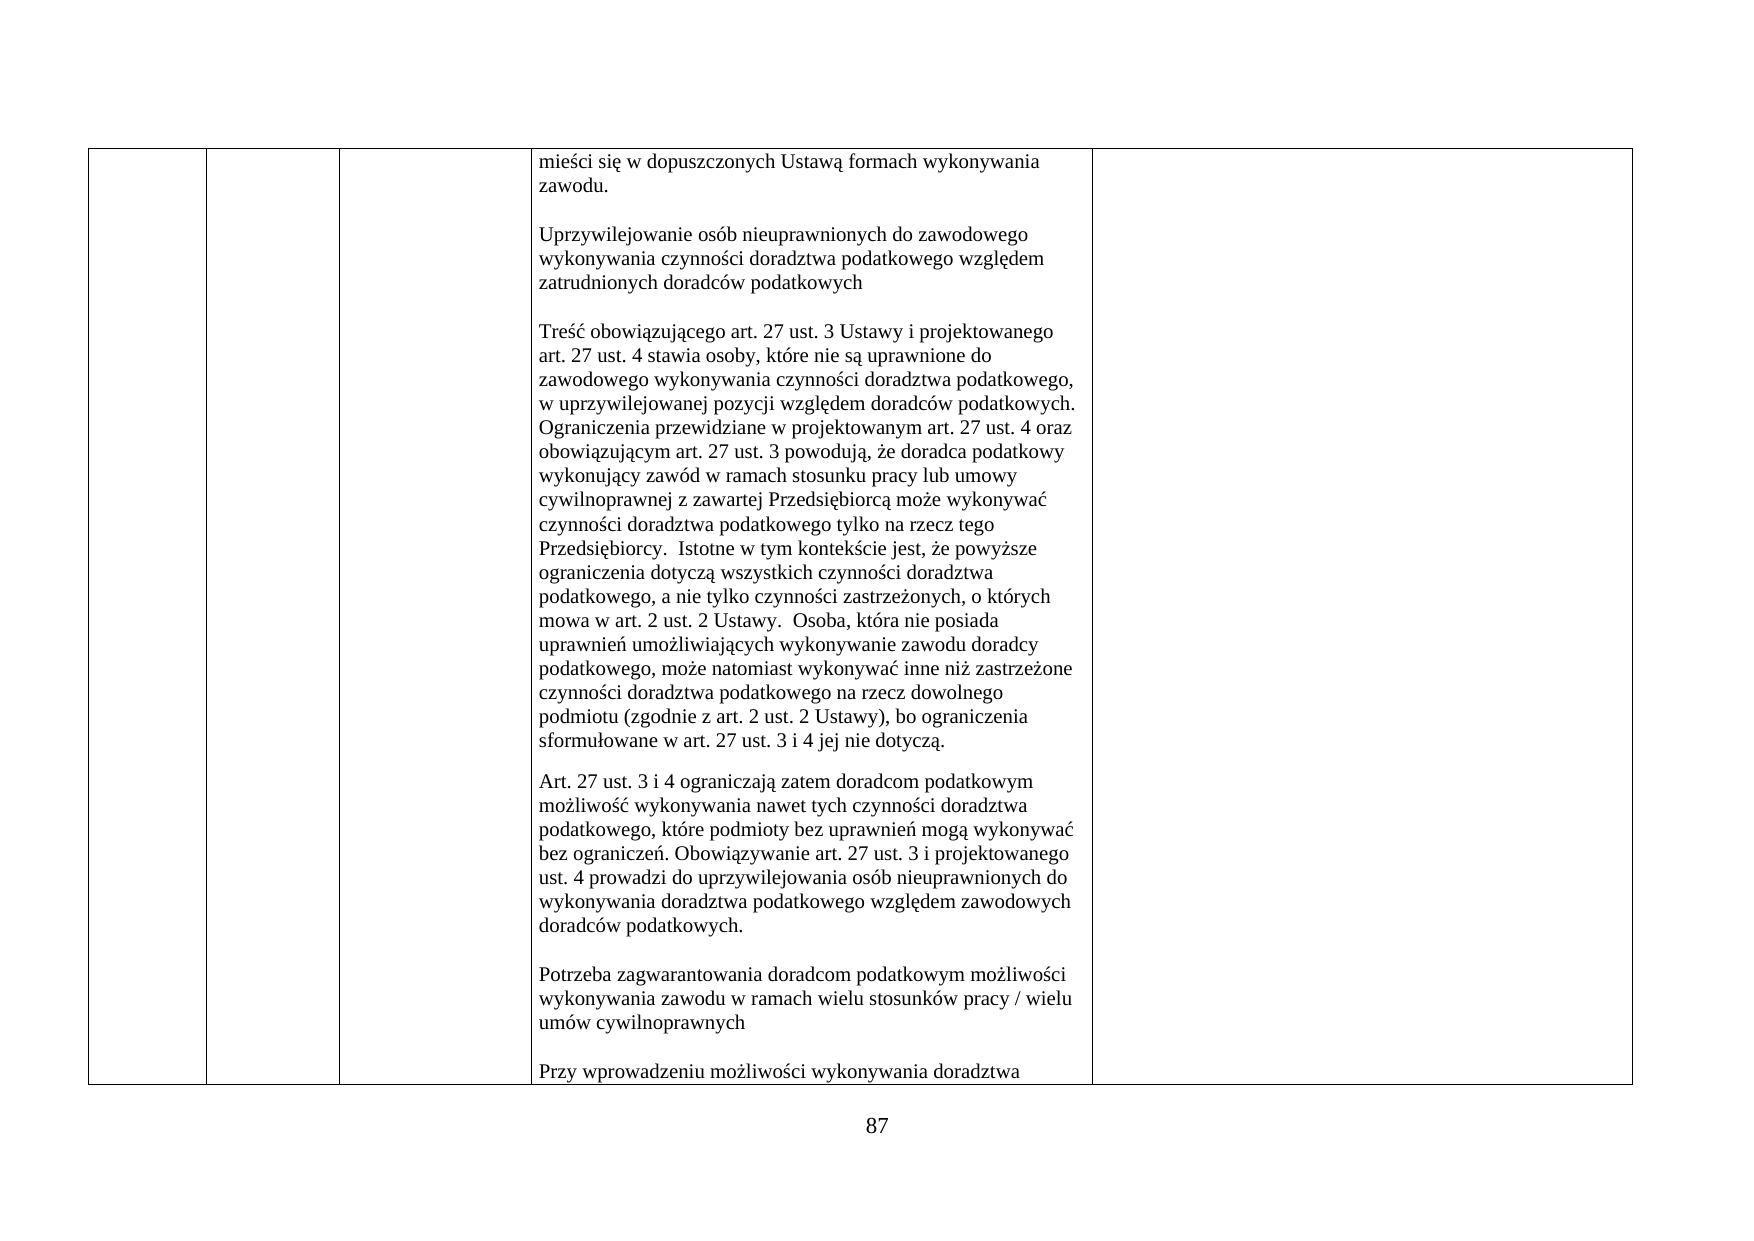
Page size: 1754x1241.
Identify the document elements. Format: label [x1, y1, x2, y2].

table_cell [207, 149, 339, 1083]
table_cell [340, 149, 531, 1083]
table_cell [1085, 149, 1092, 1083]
table_cell [89, 149, 206, 1083]
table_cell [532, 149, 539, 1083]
table_cell [1093, 149, 1632, 1083]
